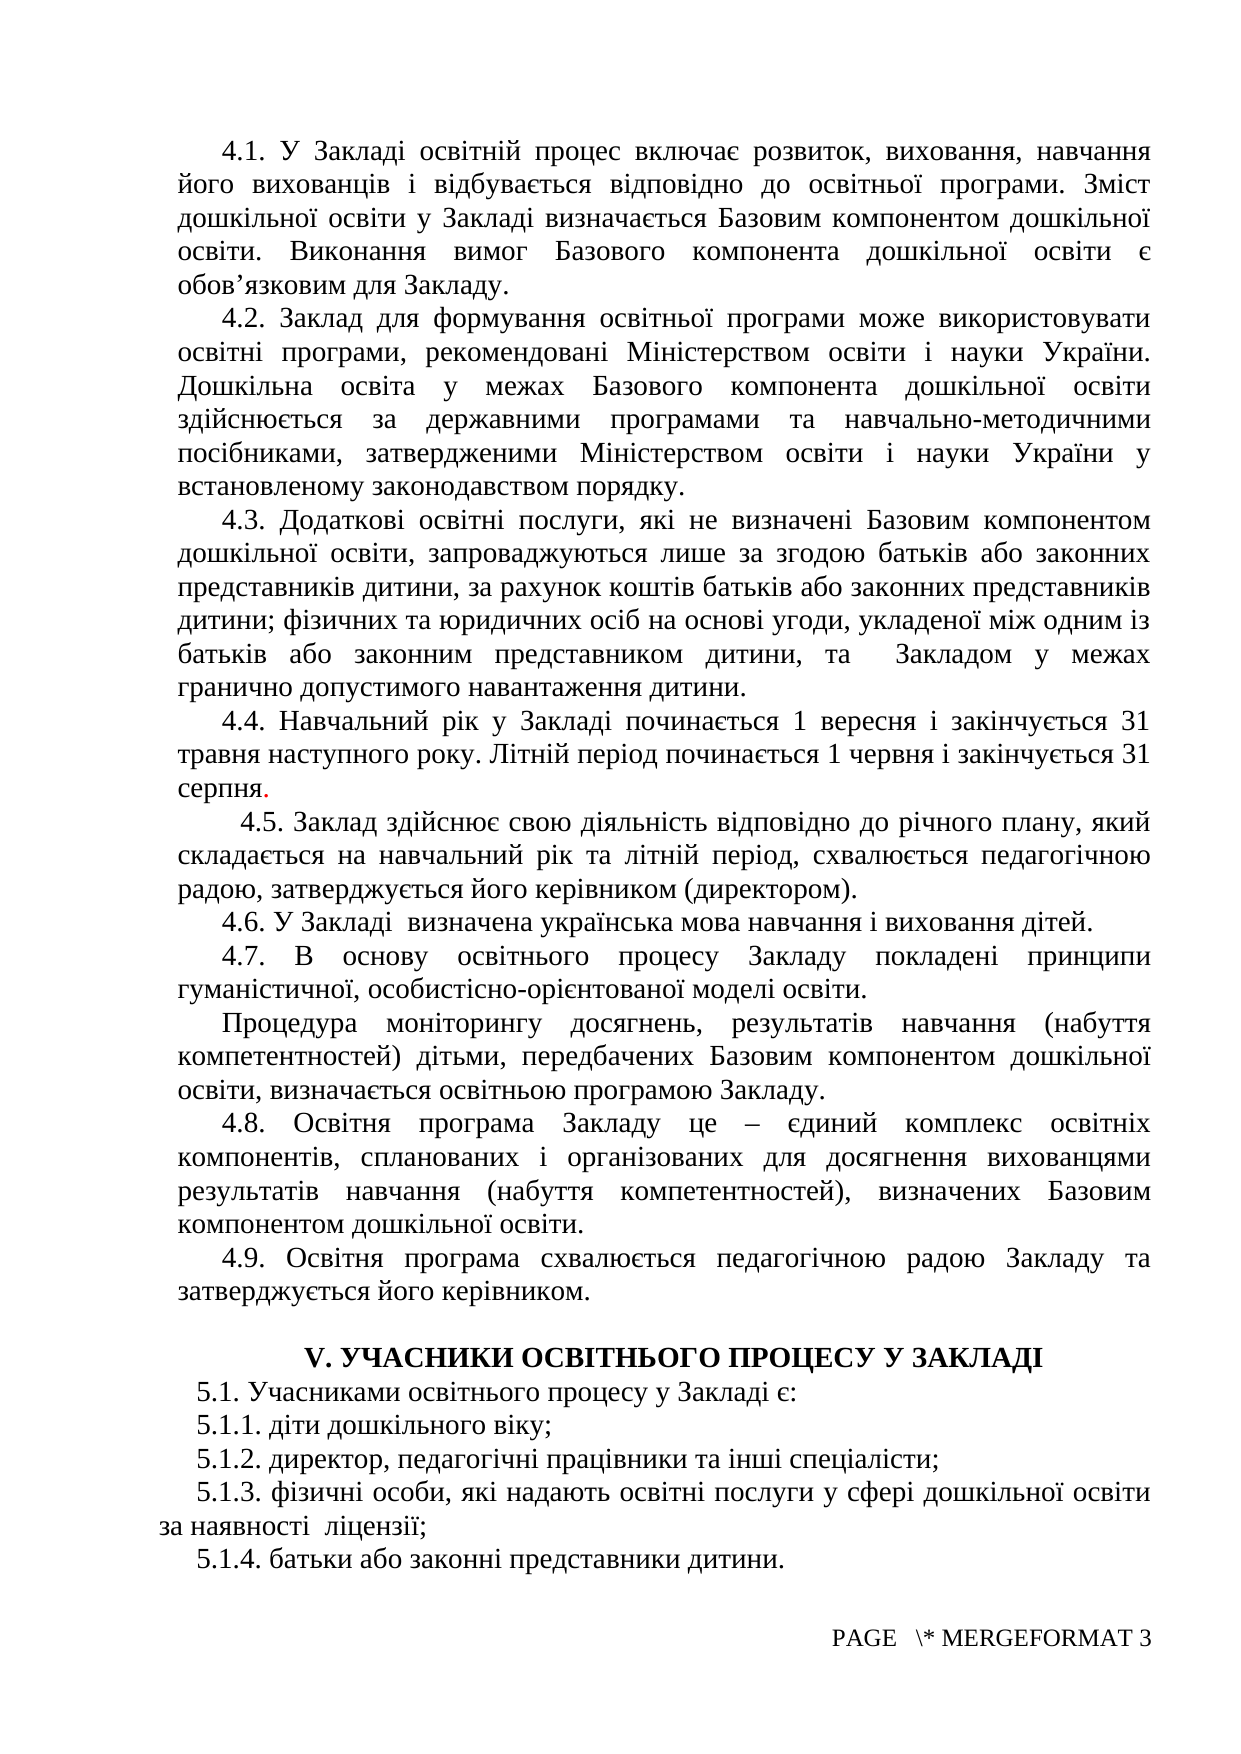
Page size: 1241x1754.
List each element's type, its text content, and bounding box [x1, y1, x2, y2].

text V. учасники ОСВІТНЬОГО процесу у закладі [158, 1340, 1152, 1374]
text 5.1.4. батьки або законні представники дитини. [158, 1542, 1152, 1575]
text 4.7. В основу освітнього процесу Закладу покладені принципи гуманістичної, особистісно-орієнтованої моделі освіти. [177, 938, 1152, 1005]
text 5.1.3. фізичні особи, які надають освітні послуги у сфері дошкільної освіти за наявності ліцензії; [158, 1474, 1152, 1542]
text 4.5. Заклад здійснює свою діяльність відповідно до річного плану, який складається на навчальний рік та літній період, схвалюється педагогічною радою, затверджується його керівником (директором). [177, 804, 1152, 904]
text Процедура моніторингу досягнень, результатів навчання (набуття компетентностей) дітьми, передбачених Базовим компонентом дошкільної освіти, визначається освітньою програмою Закладу. [177, 1005, 1152, 1106]
text 5.1.2. директор, педагогічні працівники та інші спеціалісти; [158, 1441, 1152, 1474]
text 4.4. Навчальний рік у Закладі починається 1 вересня і закінчується 31 травня наступного року. Літній період починається 1 червня і закінчується 31 серпня. [177, 703, 1152, 804]
text 4.9. Освітня програма схвалюється педагогічною радою Закладу та затверджується його керівником. [177, 1240, 1152, 1307]
text 5.1.1. діти дошкільного віку; [158, 1407, 1152, 1441]
text 4.2. Заклад для формування освітньої програми може використовувати освітні програми, рекомендовані Міністерством освіти і науки України. Дошкільна освіта у межах Базового компонента дошкільної освіти здійснюється за державними програмами та навчально-методичними посібниками, затвердженими Міністерством освіти і науки України у встановленому законодавством порядку. [177, 301, 1152, 502]
text 4.6. У Закладі визначена українська мова навчання і виховання дітей. [177, 904, 1152, 938]
text 4.3. Додаткові освітні послуги, які не визначені Базовим компонентом дошкільної освіти, запроваджуються лише за згодою батьків або законних представників дитини, за рахунок коштів батьків або законних представників дитини; фізичних та юридичних осіб на основі угоди, укладеної між одним із батьків або законним представником дитини, та Закладом у межах гранично допустимого навантаження дитини. [177, 502, 1152, 703]
text 4.8. Освітня програма Закладу це – єдиний комплекс освітніх компонентів, спланованих і організованих для досягнення вихованцями результатів навчання (набуття компетентностей), визначених Базовим компонентом дошкільної освіти. [177, 1106, 1152, 1240]
text 5.1. Учасниками освітнього процесу у Закладі є: [158, 1374, 1152, 1407]
text 4.1. У Закладі освітній процес включає розвиток, виховання, навчання його вихованців і відбувається відповідно до освітньої програми. Зміст дошкільної освіти у Закладі визначається Базовим компонентом дошкільної освіти. Виконання вимог Базового компонента дошкільної освіти є обов’язковим для Закладу. [177, 133, 1152, 301]
